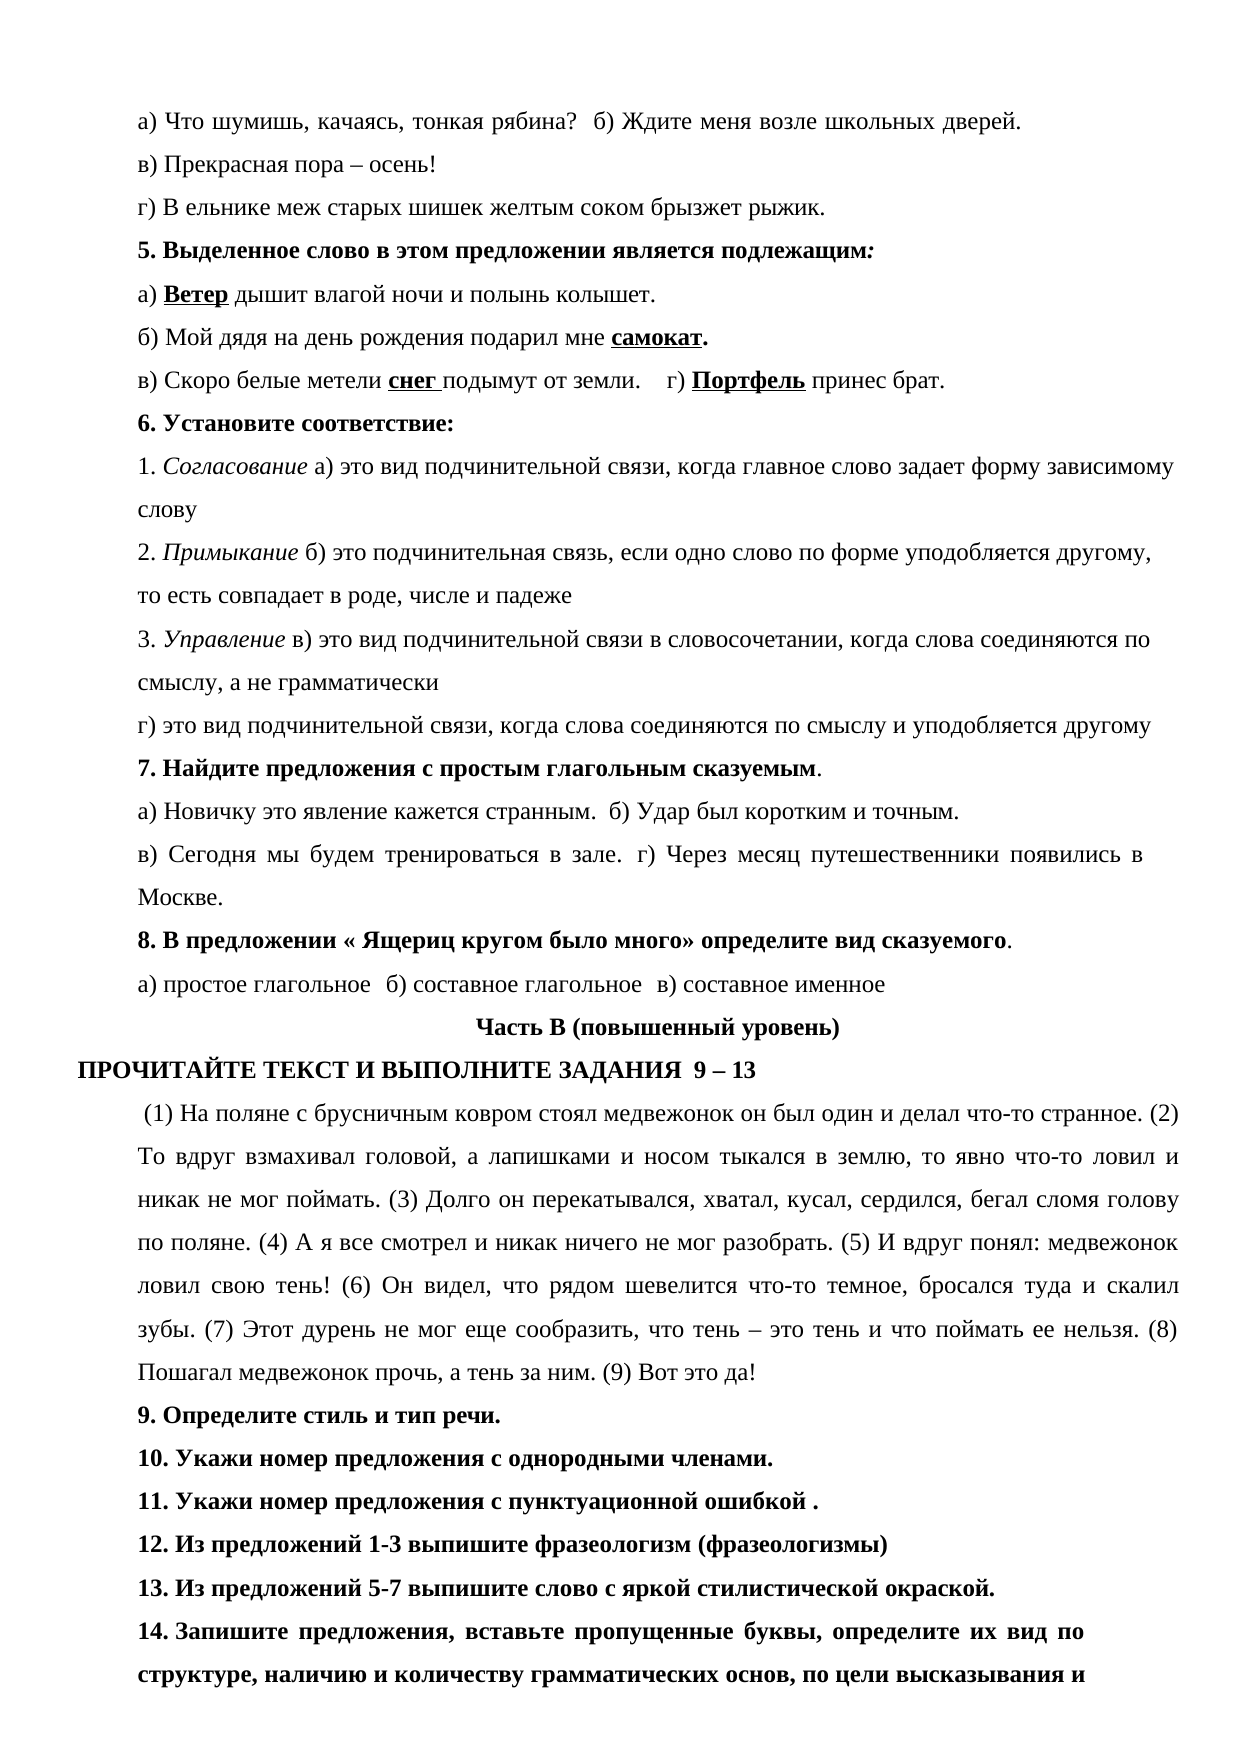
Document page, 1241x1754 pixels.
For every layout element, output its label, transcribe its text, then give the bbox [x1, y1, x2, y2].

list Найдите предложения с простым глагольным сказуемым. [137, 753, 1240, 782]
list Из предложений 5-7 выпишите слово с яркой стилистической окраской. [137, 1573, 1240, 1601]
list Укажи номер предложения с пунктуационной ошибкой . [137, 1486, 1240, 1515]
text а) Ветер дышит влагой ночи и полынь колышет. [137, 279, 1240, 307]
text б) Мой дядя на день рождения подарил мне самокат. [137, 322, 1240, 351]
text г) В ельнике меж старых шишек желтым соком брызжет рыжик. [137, 192, 1240, 221]
list Выделенное слово в этом предложении является подлежащим: [137, 236, 1240, 264]
text Часть В (повышенный уровень) [476, 1012, 1240, 1041]
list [137, 1616, 1085, 1688]
text а) Что шумишь, качаясь, тонкая рябина? б) Ждите меня возле школьных дверей. в) Прекрасная пора – осень! [137, 106, 1022, 178]
text в) Сегодня мы будем тренироваться в зале. г) Через месяц путешественники появились в Москве. [137, 839, 1144, 911]
list Из предложений 1-3 выпишите фразеологизм (фразеологизмы) [137, 1529, 1240, 1558]
text в) Скоро белые метели снег подымут от земли. г) Портфель принес брат. [137, 365, 1240, 394]
list Определите стиль и тип речи. [137, 1400, 1240, 1429]
list Укажи номер предложения с однородными членами. [137, 1443, 1240, 1472]
list Установите соответствие: [137, 408, 1240, 437]
text ПРОЧИТАЙТЕ ТЕКСТ И ВЫПОЛНИТЕ ЗАДАНИЯ 9 – 13 [77, 1055, 1240, 1084]
text (1) На поляне с брусничным ковром стоял медвежонок он был один и делал что-то странное. (2) То вдруг взмахивал головой, а лапишками и носом тыкался в землю, то явно что-то ловил и никак не мог поймать. (3) Долго он перекатывался, хватал, кусал, сердился, бегал сломя голову по поляне. (4) А я все смотрел и никак ничего не мог разобрать. (5) И вдруг понял: медвежонок ловил свою тень! (6) Он видел, что рядом шевелится что-то темное, бросался туда и скалил зубы. (7) Этот дурень не мог еще сообразить, что тень – это тень и что поймать ее нельзя. (8) Пошагал медвежонок прочь, а тень за ним. (9) Вот это да! [137, 1098, 1181, 1386]
text а) Новичку это явление кажется странным. б) Удар был коротким и точным. [137, 796, 1240, 825]
text г) это вид подчинительной связи, когда слова соединяются по смыслу и уподобляется другому [137, 710, 1240, 739]
list Управление в) это вид подчинительной связи в словосочетании, когда слова соединяются по смыслу, а не грамматически [137, 624, 1151, 696]
list Согласование а) это вид подчинительной связи, когда главное слово задает форму зависимому слову [137, 451, 1174, 523]
list В предложении « Ящериц кругом было много» определите вид сказуемого. а) простое глагольное б) составное глагольное в) составное именное [137, 926, 1013, 997]
list Примыкание б) это подчинительная связь, если одно слово по форме уподобляется другому, то есть совпадает в роде, числе и падеже [137, 537, 1152, 609]
